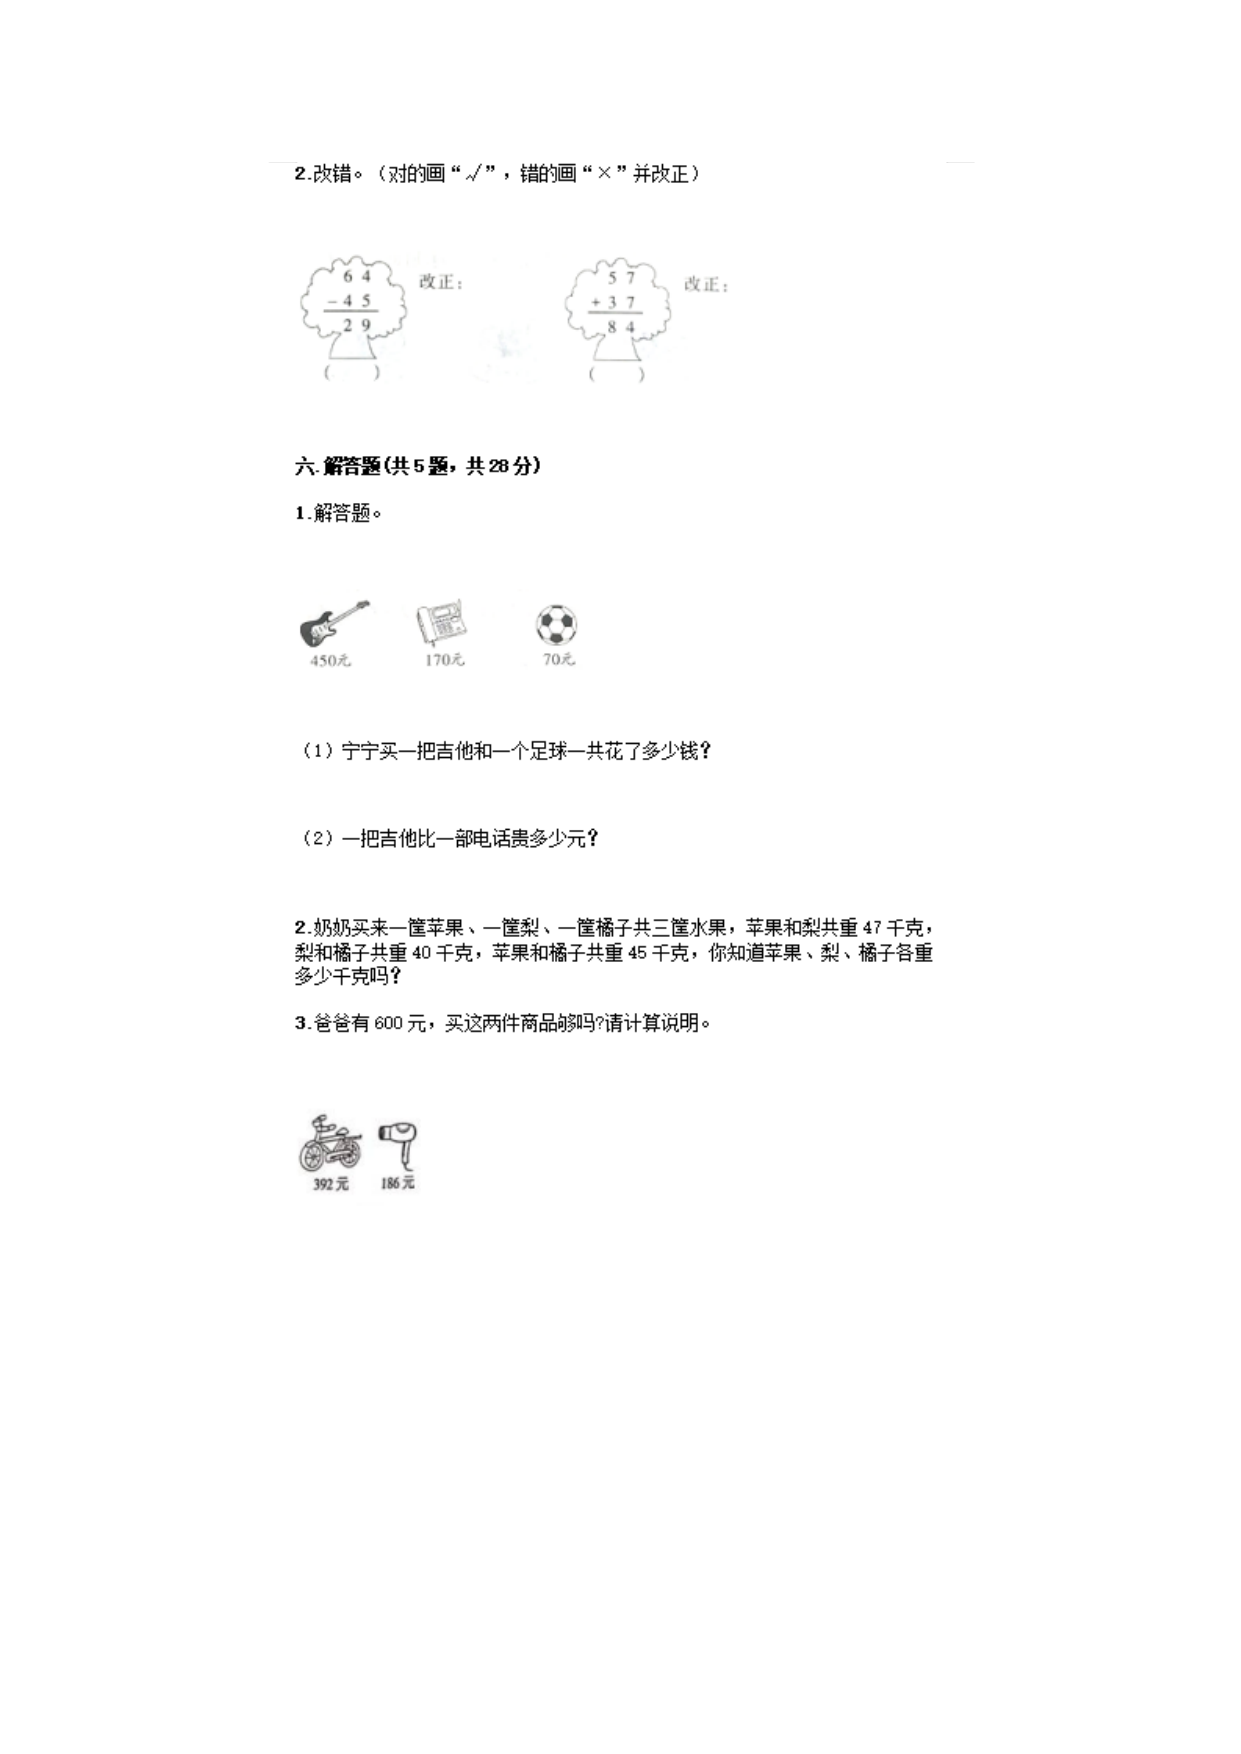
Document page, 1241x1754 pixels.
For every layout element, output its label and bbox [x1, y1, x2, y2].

picture [252, 162, 989, 1231]
